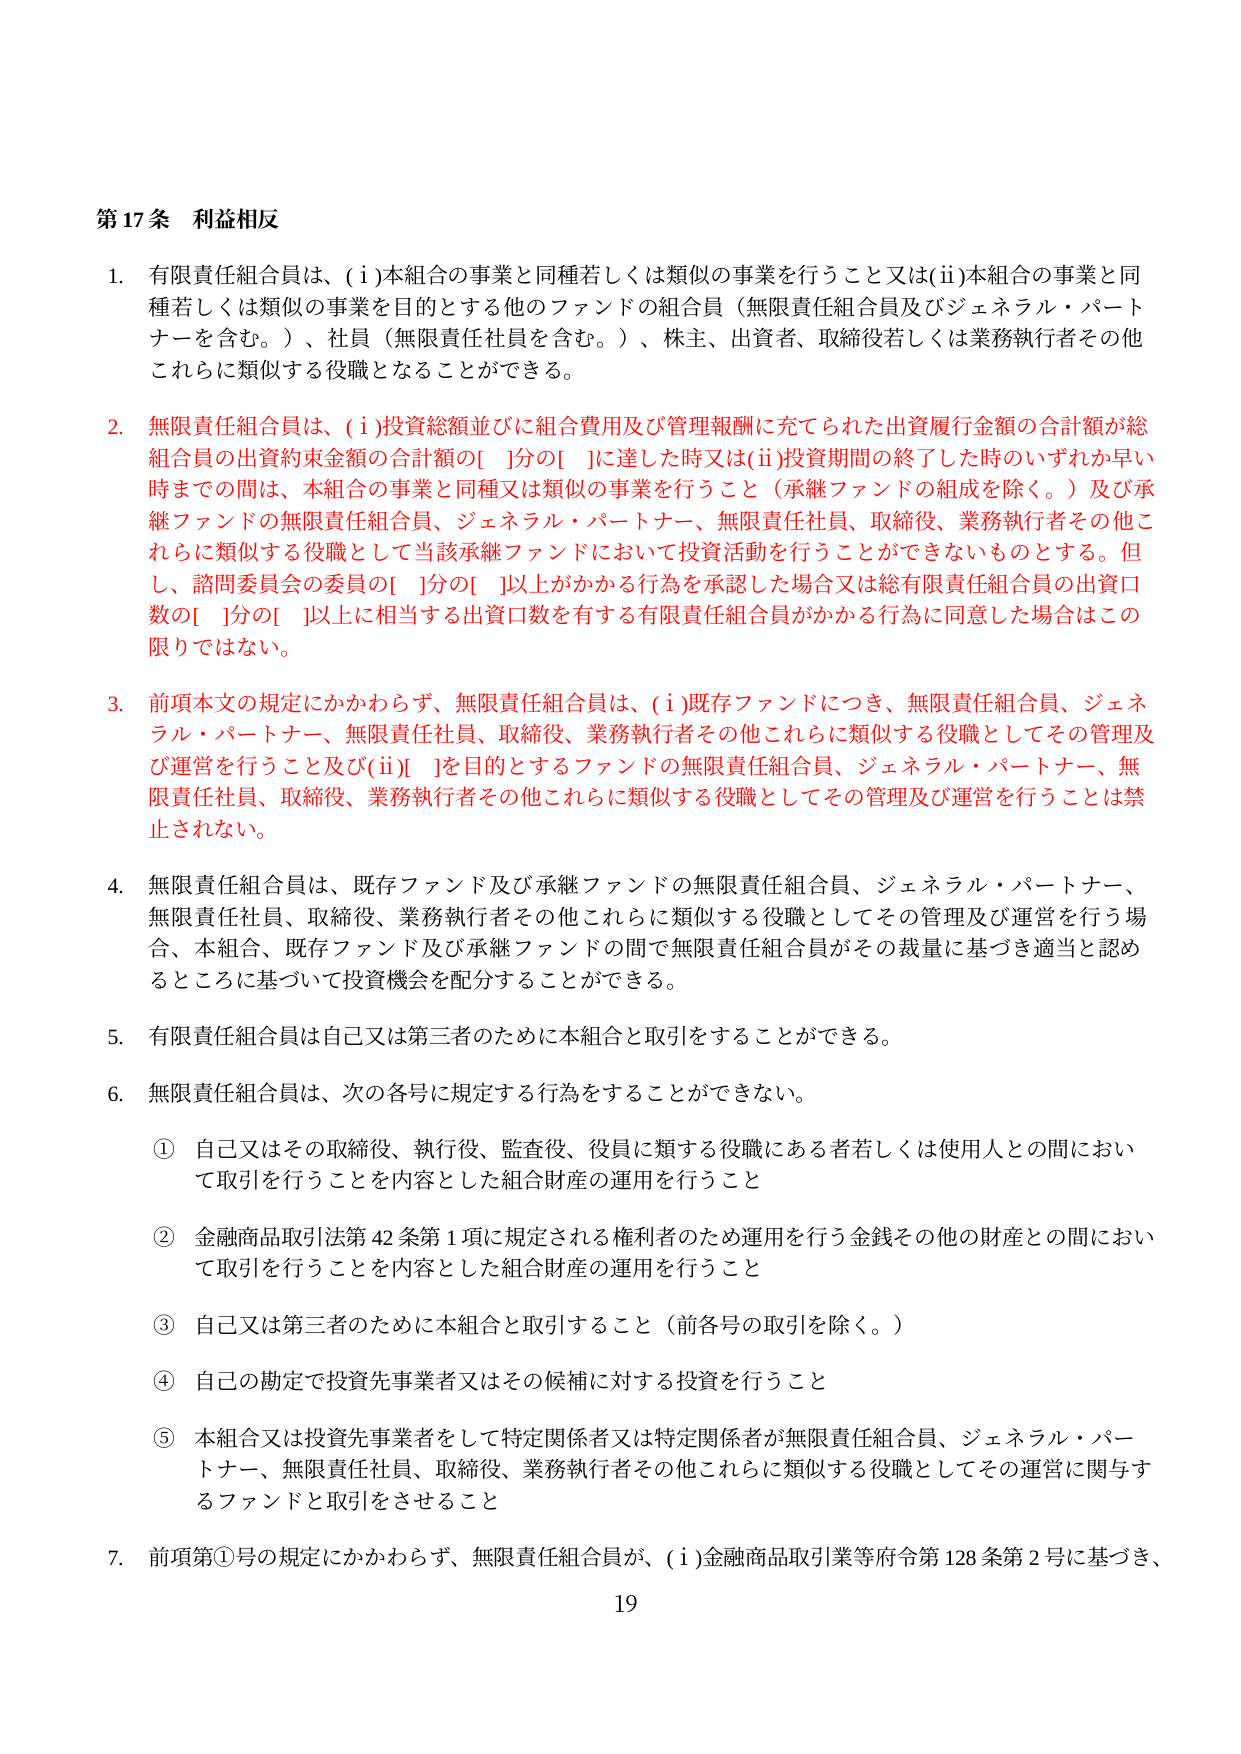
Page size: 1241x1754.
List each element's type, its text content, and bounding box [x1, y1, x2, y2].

list 無限責任組合員は、(ⅰ)投資総額並びに組合費用及び管理報酬に充てられた出資履行金額の合計額が総組合員の出資約束金額の合計額の[ ]分の[ ]に達した時又は(ⅱ)投資期間の終了した時のいずれか早い時までの間は、本組合の事業と同種又は類似の事業を行うこと（承継ファンドの組成を除く。）及び承継ファンドの無限責任組合員、ジェネラル・パートナー、無限責任社員、取締役、業務執行者その他これらに類似する役職として当該承継ファンドにおいて投資活動を行うことができないものとする。但し、諮問委員会の委員の[ ]分の[ ]以上がかかる行為を承認した場合又は総有限責任組合員の出資口数の[ ]分の[ ]以上に相当する出資口数を有する有限責任組合員がかかる行為に同意した場合はこの限りではない。 [107, 409, 1157, 661]
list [107, 1540, 1157, 1572]
list 本組合又は投資先事業者をして特定関係者又は特定関係者が無限責任組合員、ジェネラル・パートナー、無限責任社員、取締役、業務執行者その他これらに類似する役職としてその運営に関与するファンドと取引をさせること [153, 1421, 1157, 1515]
list 無限責任組合員は、既存ファンド及び承継ファンドの無限責任組合員、ジェネラル・パートナー、無限責任社員、取締役、業務執行者その他これらに類似する役職としてその管理及び運営を行う場合、本組合、既存ファンド及び承継ファンドの間で無限責任組合員がその裁量に基づき適当と認めるところに基づいて投資機会を配分することができる。 [107, 868, 1157, 994]
list 自己又は第三者のために本組合と取引すること（前各号の取引を除く。） [153, 1308, 1157, 1339]
list 前項本文の規定にかかわらず、無限責任組合員は、(ⅰ)既存ファンドにつき、無限責任組合員、ジェネラル・パートナー、無限責任社員、取締役、業務執行者その他これらに類似する役職としてその管理及び運営を行うこと及び(ⅱ)[ ]を目的とするファンドの無限責任組合員、ジェネラル・パートナー、無限責任社員、取締役、業務執行者その他これらに類似する役職としてその管理及び運営を行うことは禁止されない。 [107, 686, 1157, 843]
list 自己の勘定で投資先事業者又はその候補に対する投資を行うこと [153, 1364, 1157, 1396]
list 有限責任組合員は、(ⅰ)本組合の事業と同種若しくは類似の事業を行うこと又は(ⅱ)本組合の事業と同種若しくは類似の事業を目的とする他のファンドの組合員（無限責任組合員及びジェネラル・パートナーを含む。）、社員（無限責任社員を含む。）、株主、出資者、取締役若しくは業務執行者その他これらに類似する役職となることができる。 [107, 259, 1157, 384]
list 金融商品取引法第42条第1項に規定される権利者のため運用を行う金銭その他の財産との間において取引を行うことを内容とした組合財産の運用を行うこと [153, 1220, 1157, 1283]
list 無限責任組合員は、次の各号に規定する行為をすることができない。 [107, 1076, 1157, 1107]
text 第17条 利益相反 [96, 202, 1157, 234]
list 自己又はその取締役、執行役、監査役、役員に類する役職にある者若しくは使用人との間において取引を行うことを内容とした組合財産の運用を行うこと [153, 1132, 1157, 1195]
list 有限責任組合員は自己又は第三者のために本組合と取引をすることができる。 [107, 1019, 1157, 1051]
